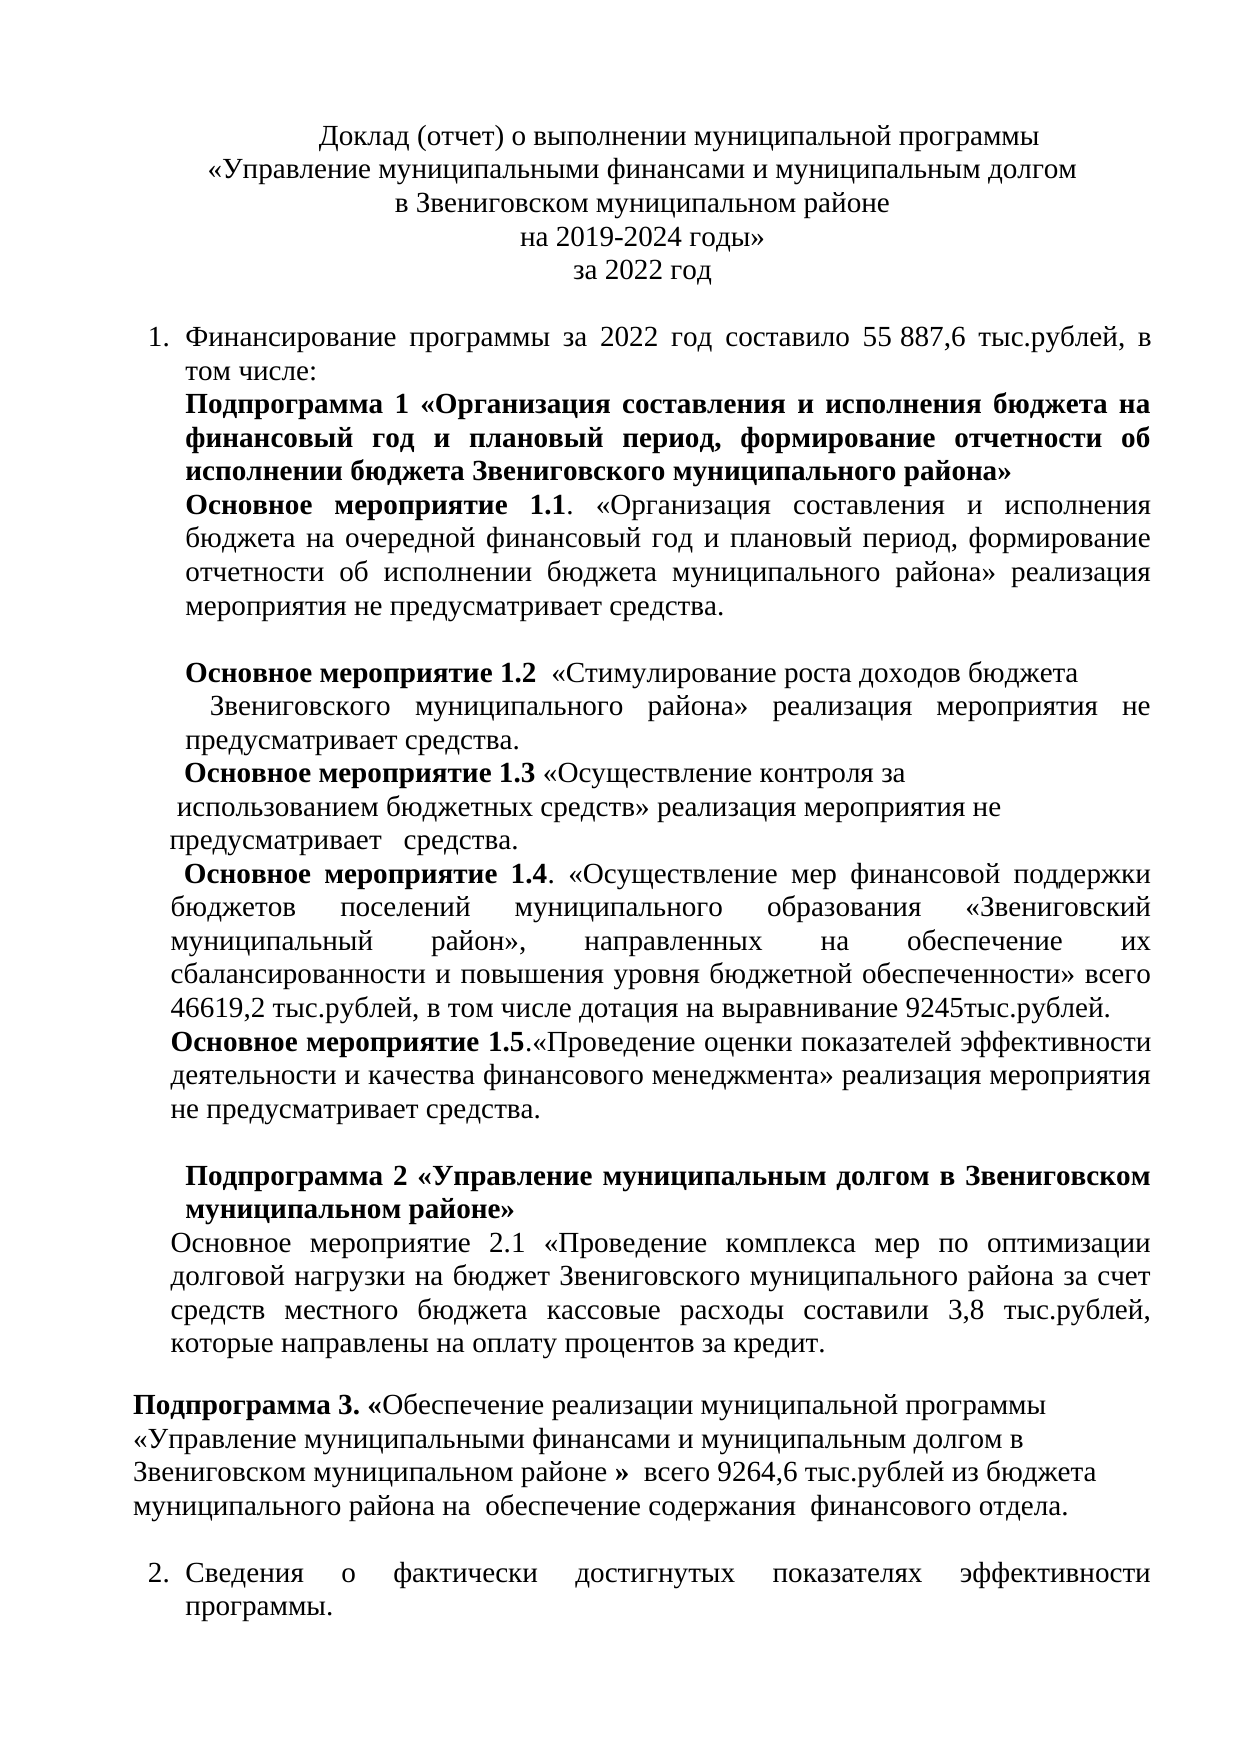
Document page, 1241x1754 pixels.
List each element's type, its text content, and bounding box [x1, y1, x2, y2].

text предусматривает средства. [133, 822, 1152, 856]
text Подпрограмма 2 «Управление муниципальным долгом в Звениговском муниципальном районе» [185, 1158, 1152, 1225]
text за 2022 год [133, 252, 1152, 286]
text Основное мероприятие 2.1 «Проведение комплекса мер по оптимизации долговой нагрузки на бюджет Звениговского муниципального района за счет средств местного бюджета кассовые расходы составили 3,8 тыс.рублей, которые направлены на оплату процентов за кредит. [170, 1225, 1152, 1359]
text Основное мероприятие 1.3 «Осуществление контроля за [133, 755, 1152, 789]
text на 2019-2024 годы» [133, 219, 1152, 252]
text Основное мероприятие 1.4. «Осуществление мер финансовой поддержки бюджетов поселений муниципального образования «Звениговский муниципальный район», направленных на обеспечение их сбалансированности и повышения уровня бюджетной обеспеченности» всего 46619,2 тыс.рублей, в том числе дотация на выравнивание 9245тыс.рублей. [170, 856, 1152, 1024]
text Основное мероприятие 1.2 «Стимулирование роста доходов бюджета [170, 655, 1152, 688]
list Финансирование программы за 2022 год составило 55 887,6 тыс.рублей, в том числе: [148, 319, 1152, 386]
text в Звениговском муниципальном районе [133, 185, 1152, 219]
text Доклад (отчет) о выполнении муниципальной программы [133, 118, 1152, 152]
text Звениговского муниципального района» реализация мероприятия не предусматривает средства. [185, 688, 1152, 755]
text использованием бюджетных средств» реализация мероприятия не [133, 789, 1152, 822]
text Основное мероприятие 1.5.«Проведение оценки показателей эффективности деятельности и качества финансового менеджмента» реализация мероприятия не предусматривает средства. [170, 1024, 1152, 1124]
text Подпрограмма 3. «Обеспечение реализации муниципальной программы «Управление муниципальными финансами и муниципальным долгом в Звениговском муниципальном районе » всего 9264,6 тыс.рублей из бюджета муниципального района на обеспечение содержания финансового отдела. [133, 1387, 1152, 1521]
text Основное мероприятие 1.1. «Организация составления и исполнения бюджета на очередной финансовый год и плановый период, формирование отчетности об исполнении бюджета муниципального района» реализация мероприятия не предусматривает средства. [185, 487, 1152, 621]
text «Управление муниципальными финансами и муниципальным долгом [133, 152, 1152, 185]
list Сведения о фактически достигнутых показателях эффективности программы. [148, 1555, 1152, 1622]
text Подпрограмма 1 «Организация составления и исполнения бюджета на финансовый год и плановый период, формирование отчетности об исполнении бюджета Звениговского муниципального района» [185, 386, 1152, 487]
